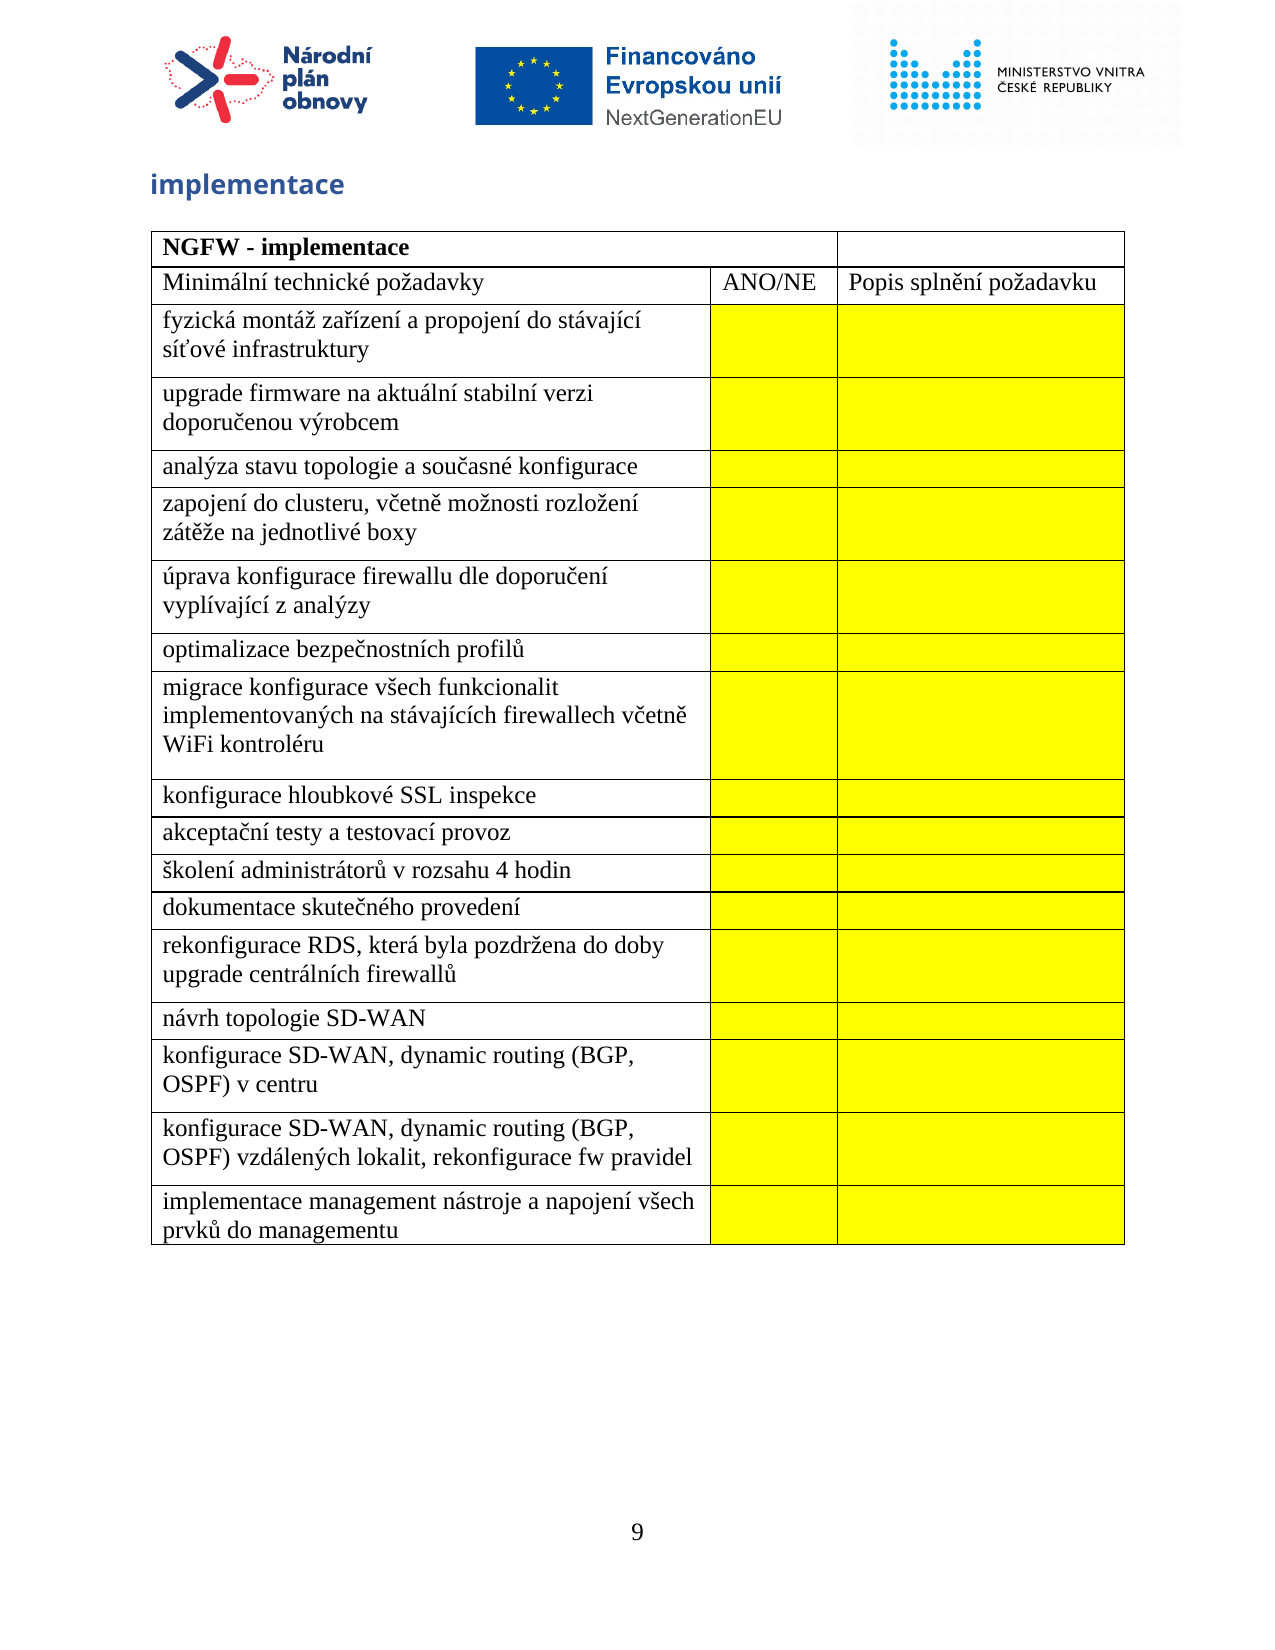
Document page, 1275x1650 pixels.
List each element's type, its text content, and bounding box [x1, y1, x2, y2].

table_cell akceptační testy a testovací provoz [152, 818, 710, 854]
table_cell dokumentace skutečného provedení [152, 893, 710, 929]
table_cell [838, 1040, 1124, 1112]
table_cell [838, 451, 1124, 487]
table_cell [838, 672, 1124, 779]
picture [466, 34, 804, 135]
table_cell [838, 1003, 1124, 1039]
table_cell [711, 1113, 837, 1185]
table_cell [711, 1040, 837, 1112]
table_cell [711, 378, 837, 450]
table_cell [838, 488, 1124, 560]
table_cell migrace konfigurace všech funkcionalit implementovaných na stávajících firewallech včetně WiFi kontroléru [152, 672, 710, 779]
table_cell [711, 1003, 837, 1039]
table_cell [711, 672, 837, 779]
table_cell [838, 305, 1124, 377]
table_cell ANO/NE [711, 268, 837, 304]
table_cell úprava konfigurace firewallu dle doporučení vyplívající z analýzy [152, 561, 710, 633]
table_cell [838, 893, 1124, 929]
table_cell [711, 780, 837, 816]
table_cell [711, 561, 837, 633]
table_cell [711, 451, 837, 487]
table_cell [711, 893, 837, 929]
table_cell Minimální technické požadavky [152, 268, 710, 304]
picture [151, 26, 390, 134]
picture [852, 1, 1183, 148]
table_cell [838, 634, 1124, 671]
table_cell [711, 488, 837, 560]
table_cell rekonfigurace RDS, která byla pozdržena do doby upgrade centrálních firewallů [152, 930, 710, 1002]
table_cell [711, 818, 837, 854]
table_cell konfigurace SD-WAN, dynamic routing (BGP, OSPF) vzdálených lokalit, rekonfigurace fw pravidel [152, 1113, 710, 1185]
table_cell implementace management nástroje a napojení všech prvků do managementu [152, 1186, 710, 1244]
table_cell [711, 634, 837, 671]
table_cell [838, 818, 1124, 854]
table_cell [711, 305, 837, 377]
table_cell [711, 1186, 837, 1244]
table_header [838, 232, 1124, 266]
table_cell [838, 1113, 1124, 1185]
table_cell konfigurace SD-WAN, dynamic routing (BGP, OSPF) v centru [152, 1040, 710, 1112]
table_cell [838, 1186, 1124, 1244]
table_cell analýza stavu topologie a současné konfigurace [152, 451, 710, 487]
table_header NGFW - implementace [152, 232, 837, 266]
table_cell školení administrátorů v rozsahu 4 hodin [152, 855, 710, 891]
table_cell [838, 855, 1124, 891]
table_cell zapojení do clusteru, včetně možnosti rozložení zátěže na jednotlivé boxy [152, 488, 710, 560]
table_cell [838, 780, 1124, 816]
subtitle implementace [150, 165, 1125, 202]
table_cell optimalizace bezpečnostních profilů [152, 634, 710, 671]
table_cell [711, 930, 837, 1002]
table_cell [838, 378, 1124, 450]
table_cell návrh topologie SD-WAN [152, 1003, 710, 1039]
table_cell Popis splnění požadavku [838, 268, 1124, 304]
table_cell upgrade firmware na aktuální stabilní verzi doporučenou výrobcem [152, 378, 710, 450]
table_cell [711, 855, 837, 891]
table_cell [838, 930, 1124, 1002]
table_cell konfigurace hloubkové SSL inspekce [152, 780, 710, 816]
table_cell fyzická montáž zařízení a propojení do stávající síťové infrastruktury [152, 305, 710, 377]
table_cell [838, 561, 1124, 633]
